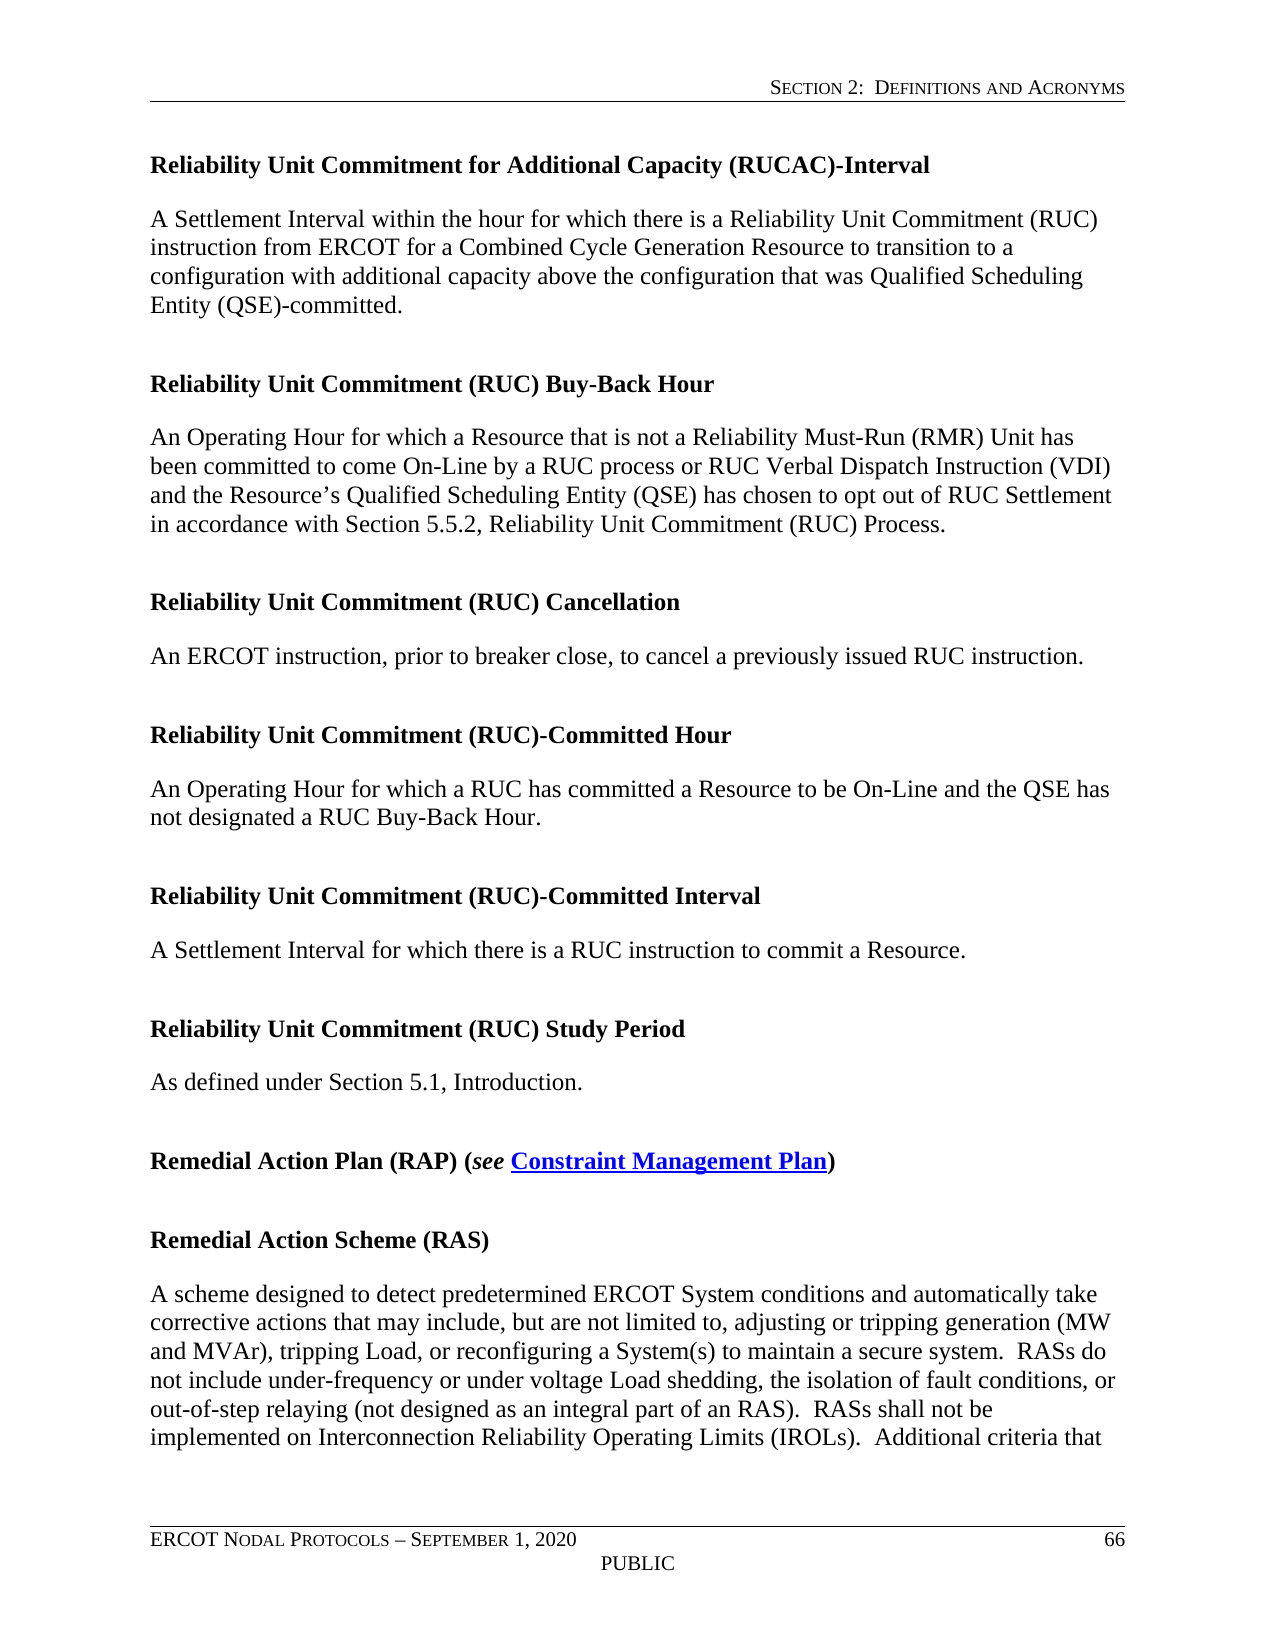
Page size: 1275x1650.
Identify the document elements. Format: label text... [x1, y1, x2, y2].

text Reliability Unit Commitment (RUC) Buy-Back Hour [150, 369, 1125, 397]
text As defined under Section 5.1, Introduction. [150, 1067, 1125, 1096]
text Reliability Unit Commitment (RUC) Cancellation [150, 587, 1125, 616]
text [150, 1279, 1125, 1451]
text An Operating Hour for which a RUC has committed a Resource to be On-Line and the QSE has not designated a RUC Buy-Back Hour. [150, 774, 1125, 831]
text Reliability Unit Commitment (RUC)-Committed Interval [150, 881, 1125, 910]
text An Operating Hour for which a Resource that is not a Reliability Must-Run (RMR) Unit has been committed to come On-Line by a RUC process or RUC Verbal Dispatch Instruction (VDI) and the Resource’s Qualified Scheduling Entity (QSE) has chosen to opt out of RUC Settlement in accordance with Section 5.5.2, Reliability Unit Commitment (RUC) Process. [150, 422, 1125, 537]
text Remedial Action Plan (RAP) (see Constraint Management Plan) [150, 1146, 1125, 1175]
text A Settlement Interval within the hour for which there is a Reliability Unit Commitment (RUC) instruction from ERCOT for a Combined Cycle Generation Resource to transition to a configuration with additional capacity above the configuration that was Qualified Scheduling Entity (QSE)-committed. [150, 204, 1125, 319]
text Reliability Unit Commitment for Additional Capacity (RUCAC)-Interval [150, 150, 1125, 179]
text A Settlement Interval for which there is a RUC instruction to commit a Resource. [150, 935, 1125, 964]
text An ERCOT instruction, prior to breaker close, to cancel a previously issued RUC instruction. [150, 641, 1125, 670]
text Remedial Action Scheme (RAS) [150, 1225, 1125, 1254]
text Reliability Unit Commitment (RUC) Study Period [150, 1014, 1125, 1042]
text Reliability Unit Commitment (RUC)-Committed Hour [150, 720, 1125, 749]
